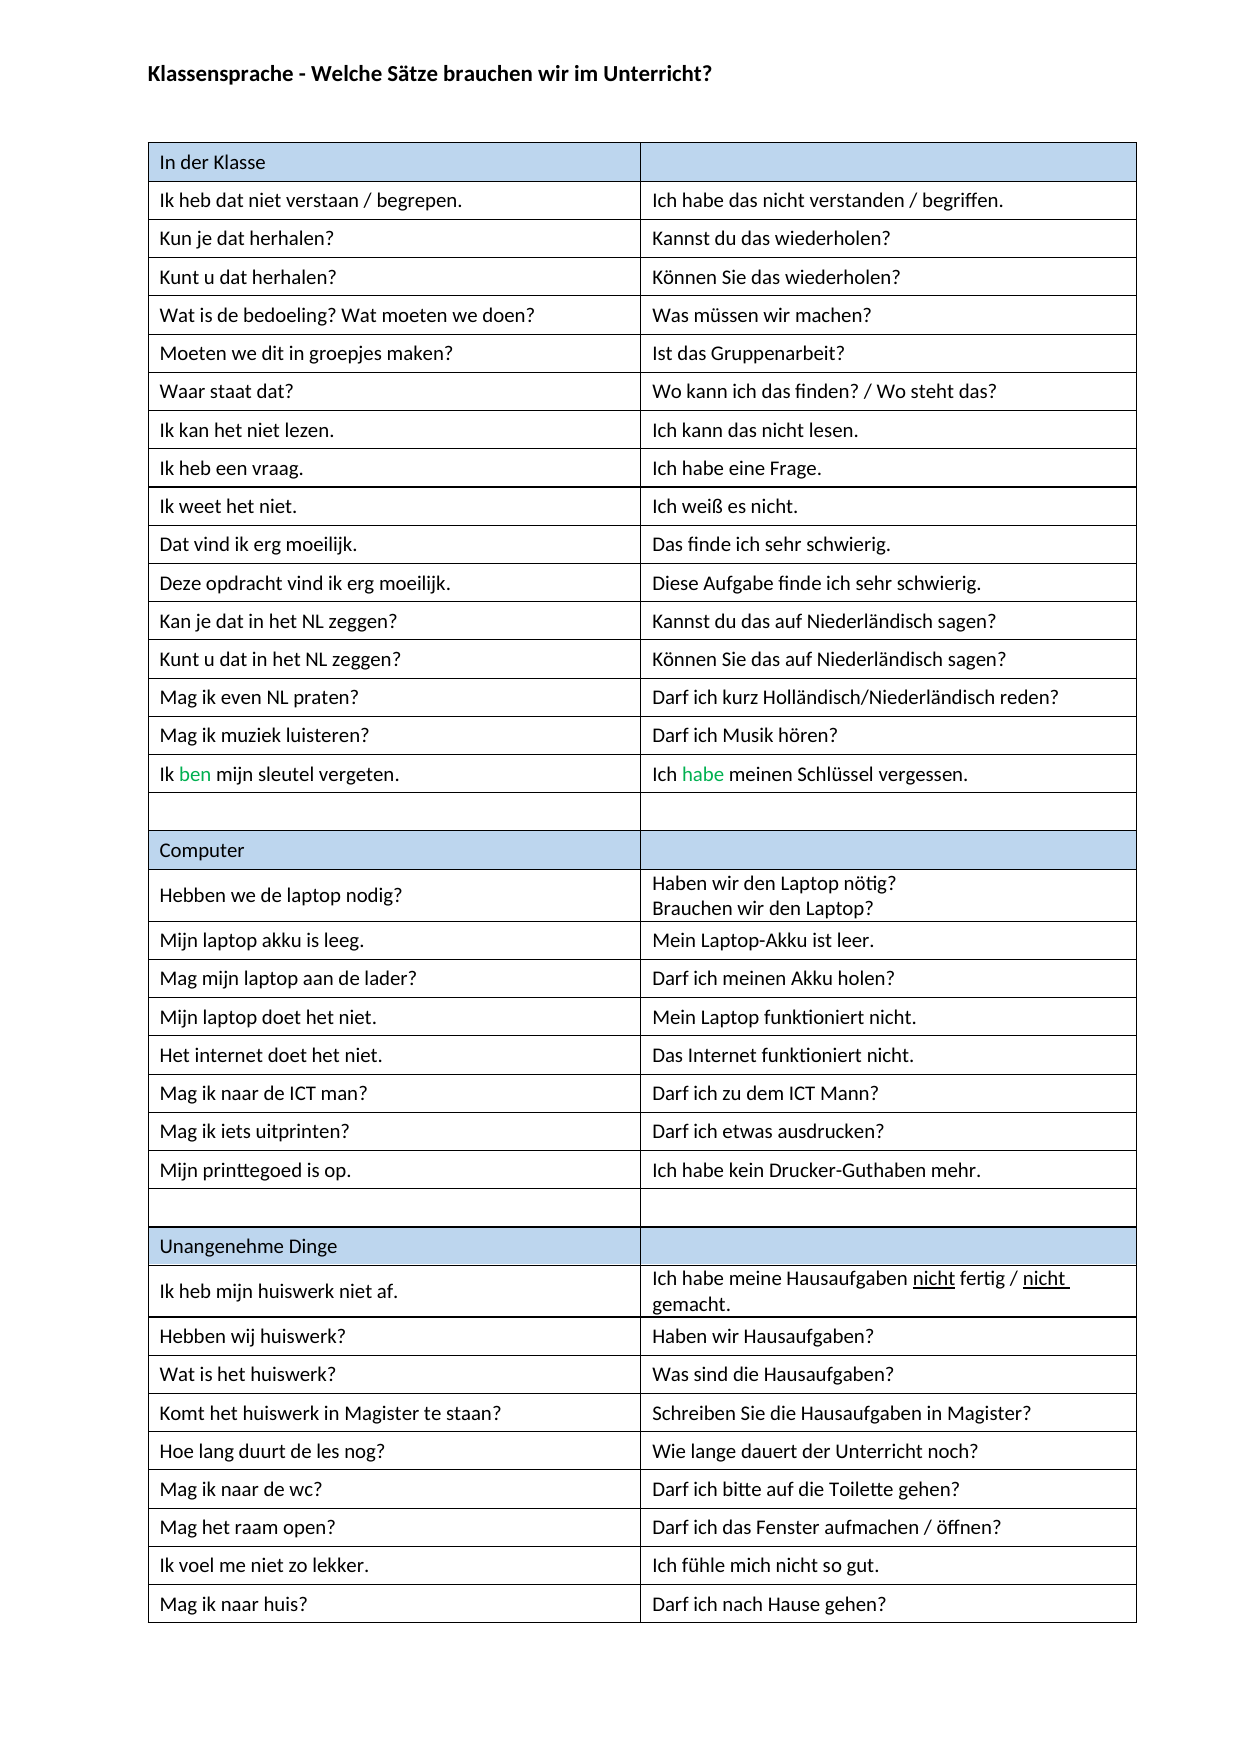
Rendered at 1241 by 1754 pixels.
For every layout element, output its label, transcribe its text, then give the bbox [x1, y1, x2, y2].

table_cell [641, 1228, 1136, 1264]
table_cell Ich habe kein Drucker-Guthaben mehr. [641, 1151, 1136, 1188]
table_cell Kannst du das wiederholen? [641, 220, 1136, 257]
table_cell Mag ik iets uitprinten? [149, 1113, 640, 1150]
table_cell Wie lange dauert der Unterricht noch? [641, 1432, 1136, 1469]
table_cell Ich habe meine Hausaufgaben nicht fertig / nicht gemacht. [641, 1266, 1136, 1316]
table_cell Kan je dat in het NL zeggen? [149, 602, 640, 639]
table_cell Können Sie das wiederholen? [641, 258, 1136, 295]
table_cell Darf ich zu dem ICT Mann? [641, 1075, 1136, 1112]
table_cell Ik kan het niet lezen. [149, 411, 640, 448]
table_header In der Klasse [149, 143, 640, 181]
table_cell Haben wir Hausaufgaben? [641, 1318, 1136, 1355]
table_cell Darf ich das Fenster aufmachen / öffnen? [641, 1509, 1136, 1546]
table_cell Darf ich kurz Holländisch/Niederländisch reden? [641, 679, 1136, 716]
table_cell Kun je dat herhalen? [149, 220, 640, 257]
table_cell Ich kann das nicht lesen. [641, 411, 1136, 448]
table_cell Wo kann ich das finden? / Wo steht das? [641, 373, 1136, 410]
table_cell Mijn printtegoed is op. [149, 1151, 640, 1188]
table_cell Ik heb dat niet verstaan / begrepen. [149, 182, 640, 219]
table_cell [641, 1189, 1136, 1226]
table_cell Mag ik naar de ICT man? [149, 1075, 640, 1112]
table_cell Darf ich bitte auf die Toilette gehen? [641, 1470, 1136, 1508]
table_cell Moeten we dit in groepjes maken? [149, 335, 640, 372]
table_cell Unangenehme Dinge [149, 1228, 640, 1264]
table_cell Hebben wij huiswerk? [149, 1318, 640, 1355]
table_cell Ich habe das nicht verstanden / begriffen. [641, 182, 1136, 219]
table_cell Mag ik naar huis? [149, 1585, 640, 1622]
table_cell Schreiben Sie die Hausaufgaben in Magister? [641, 1394, 1136, 1431]
table_cell Ik heb mijn huiswerk niet af. [149, 1266, 640, 1316]
table_cell Darf ich meinen Akku holen? [641, 960, 1136, 997]
table_cell Darf ich nach Hause gehen? [641, 1585, 1136, 1622]
table_cell Ik ben mijn sleutel vergeten. [149, 755, 640, 792]
table_cell Computer [149, 831, 640, 869]
table_cell Komt het huiswerk in Magister te staan? [149, 1394, 640, 1431]
table_cell Wat is de bedoeling? Wat moeten we doen? [149, 296, 640, 333]
table_cell Diese Aufgabe finde ich sehr schwierig. [641, 564, 1136, 601]
table_cell Waar staat dat? [149, 373, 640, 410]
table_cell Darf ich etwas ausdrucken? [641, 1113, 1136, 1150]
table_cell Wat is het huiswerk? [149, 1356, 640, 1393]
table_cell Darf ich Musik hören? [641, 717, 1136, 754]
table_cell Ik voel me niet zo lekker. [149, 1547, 640, 1584]
table_cell Ik heb een vraag. [149, 449, 640, 486]
table_cell Können Sie das auf Niederländisch sagen? [641, 640, 1136, 677]
table_header [641, 143, 1136, 181]
table_cell Was sind die Hausaufgaben? [641, 1356, 1136, 1393]
table_cell Kannst du das auf Niederländisch sagen? [641, 602, 1136, 639]
table_cell Mijn laptop akku is leeg. [149, 922, 640, 959]
table_cell Hebben we de laptop nodig? [149, 870, 640, 921]
table_cell Mag ik muziek luisteren? [149, 717, 640, 754]
table_cell [149, 1189, 640, 1226]
table_cell Ich weiß es nicht. [641, 488, 1136, 524]
table_cell Kunt u dat in het NL zeggen? [149, 640, 640, 677]
table_cell [641, 793, 1136, 830]
table_cell Ist das Gruppenarbeit? [641, 335, 1136, 372]
table_cell Mein Laptop funktioniert nicht. [641, 998, 1136, 1035]
table_cell Kunt u dat herhalen? [149, 258, 640, 295]
table_cell Dat vind ik erg moeilijk. [149, 526, 640, 563]
table_cell Ich fühle mich nicht so gut. [641, 1547, 1136, 1584]
table_cell Mag ik even NL praten? [149, 679, 640, 716]
table_cell Hoe lang duurt de les nog? [149, 1432, 640, 1469]
table_cell Het internet doet het niet. [149, 1036, 640, 1073]
table_cell Das Internet funktioniert nicht. [641, 1036, 1136, 1073]
table_cell Mag het raam open? [149, 1509, 640, 1546]
table_cell Deze opdracht vind ik erg moeilijk. [149, 564, 640, 601]
table_cell Ich habe eine Frage. [641, 449, 1136, 486]
table_cell Mag mijn laptop aan de lader? [149, 960, 640, 997]
table_cell [149, 793, 640, 830]
table_cell Das finde ich sehr schwierig. [641, 526, 1136, 563]
text Klassensprache - Welche Sätze brauchen wir im Unterricht? [148, 59, 1137, 87]
table_cell Was müssen wir machen? [641, 296, 1136, 333]
table_cell Mijn laptop doet het niet. [149, 998, 640, 1035]
table_cell Mag ik naar de wc? [149, 1470, 640, 1508]
table_cell Haben wir den Laptop nötig? Brauchen wir den Laptop? [641, 870, 1136, 921]
table_cell [641, 831, 1136, 869]
table_cell Mein Laptop-Akku ist leer. [641, 922, 1136, 959]
table_cell Ich habe meinen Schlüssel vergessen. [641, 755, 1136, 792]
table_cell Ik weet het niet. [149, 488, 640, 524]
